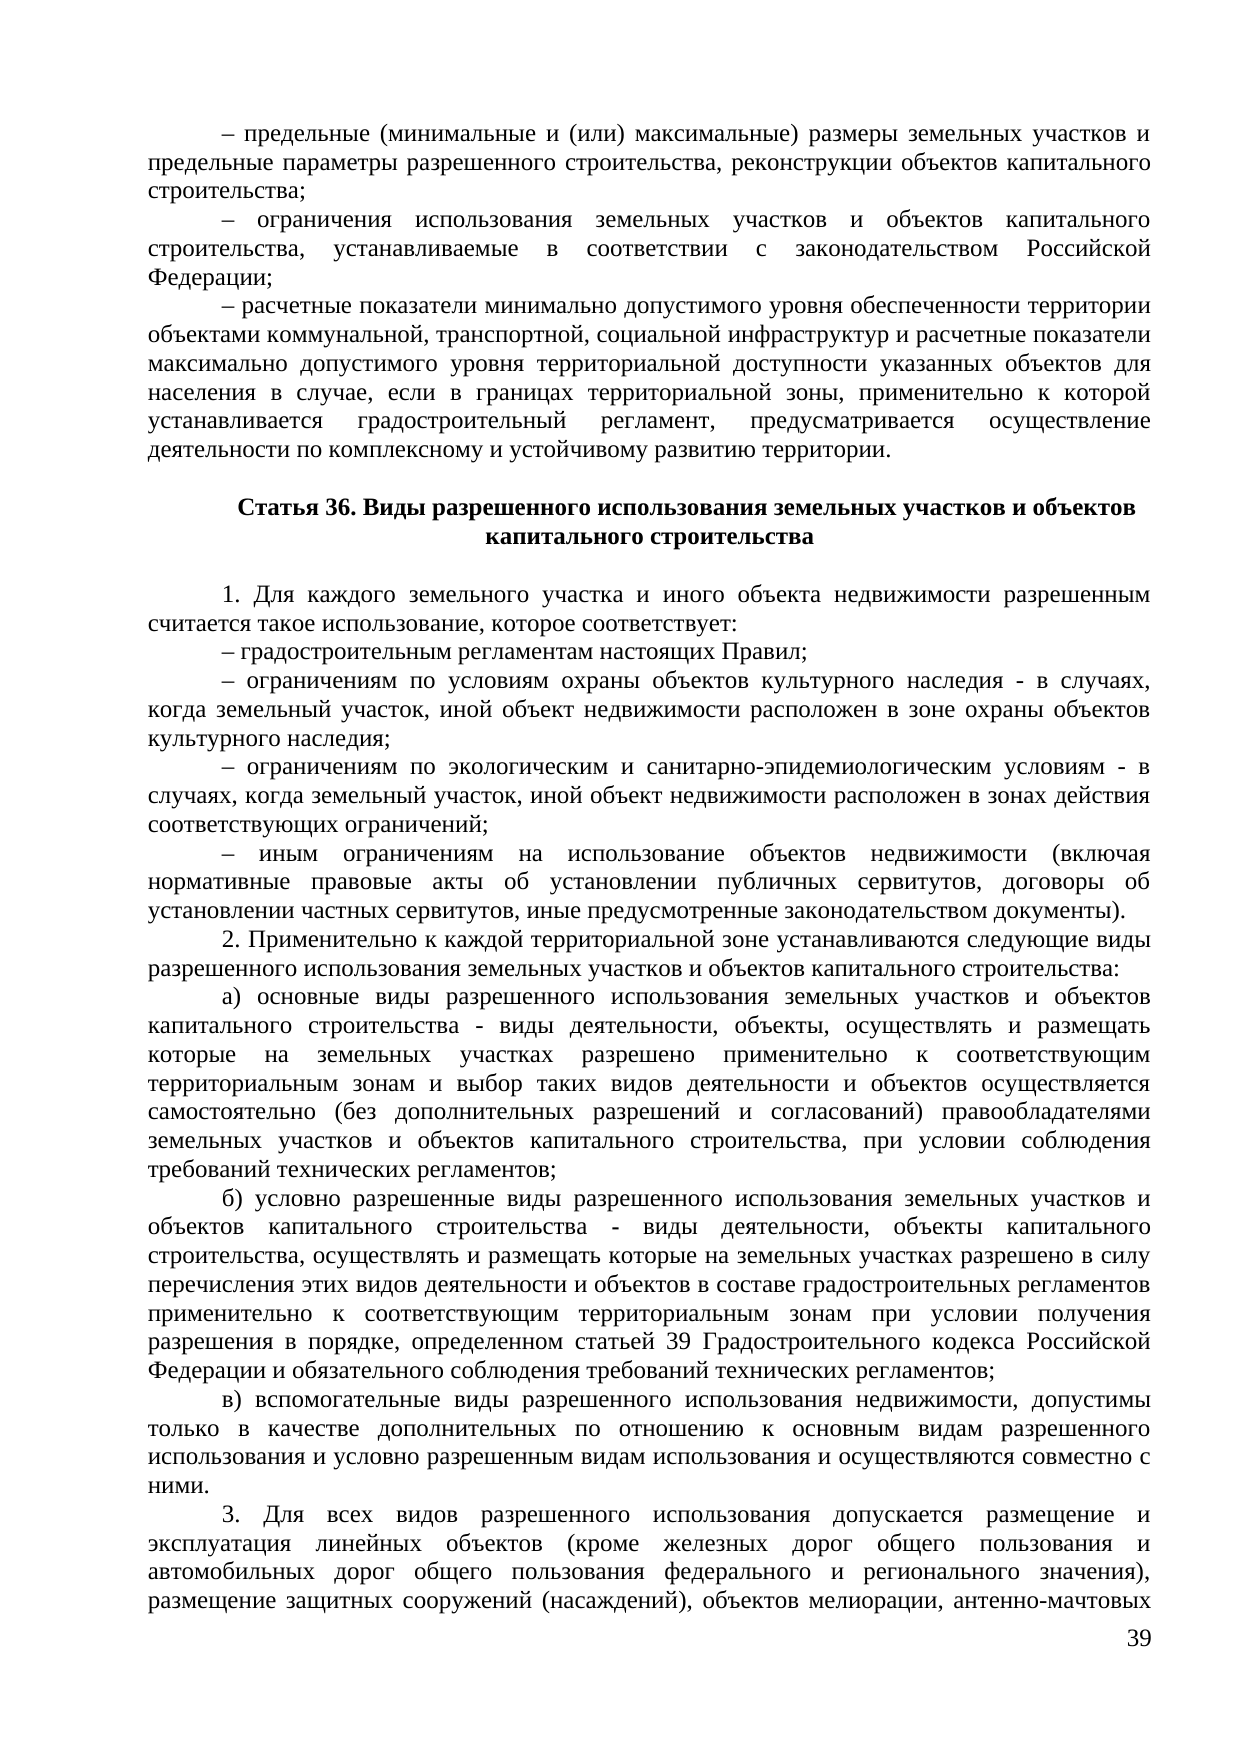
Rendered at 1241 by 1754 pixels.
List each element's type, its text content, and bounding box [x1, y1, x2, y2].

text а) основные виды разрешенного использования земельных участков и объектов капитального строительства - виды деятельности, объекты, осуществлять и размещать которые на земельных участках разрешено применительно к соответствующим территориальным зонам и выбор таких видов деятельности и объектов осуществляется самостоятельно (без дополнительных разрешений и согласований) правообладателями земельных участков и объектов капитального строительства, при условии соблюдения требований технических регламентов; [148, 981, 1152, 1183]
text – ограничения использования земельных участков и объектов капитального строительства, устанавливаемые в соответствии с законодательством Российской Федерации; [148, 204, 1152, 291]
text – предельные (минимальные и (или) максимальные) размеры земельных участков и предельные параметры разрешенного строительства, реконструкции объектов капитального строительства; [148, 118, 1152, 204]
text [148, 1499, 1152, 1614]
text 2. Применительно к каждой территориальной зоне устанавливаются следующие виды разрешенного использования земельных участков и объектов капитального строительства: [148, 924, 1152, 981]
text б) условно разрешенные виды разрешенного использования земельных участков и объектов капитального строительства - виды деятельности, объекты капитального строительства, осуществлять и размещать которые на земельных участках разрешено в силу перечисления этих видов деятельности и объектов в составе градостроительных регламентов применительно к соответствующим территориальным зонам при условии получения разрешения в порядке, определенном статьей 39 Градостроительного кодекса Российской Федерации и обязательного соблюдения требований технических регламентов; [148, 1183, 1152, 1384]
text – расчетные показатели минимально допустимого уровня обеспеченности территории объектами коммунальной, транспортной, социальной инфраструктур и расчетные показатели максимально допустимого уровня территориальной доступности указанных объектов для населения в случае, если в границах территориальной зоны, применительно к которой устанавливается градостроительный регламент, предусматривается осуществление деятельности по комплексному и устойчивому развитию территории. [148, 291, 1152, 463]
text Статья 36. Виды разрешенного использования земельных участков и объектов капитального строительства [148, 492, 1152, 550]
text – градостроительным регламентам настоящих Правил; [148, 636, 1152, 665]
text – ограничениям по условиям охраны объектов культурного наследия - в случаях, когда земельный участок, иной объект недвижимости расположен в зоне охраны объектов культурного наследия; [148, 665, 1152, 751]
text 1. Для каждого земельного участка и иного объекта недвижимости разрешенным считается такое использование, которое соответствует: [148, 579, 1152, 636]
text – иным ограничениям на использование объектов недвижимости (включая нормативные правовые акты об установлении публичных сервитутов, договоры об установлении частных сервитутов, иные предусмотренные законодательством документы). [148, 838, 1152, 924]
text – ограничениям по экологическим и санитарно-эпидемиологическим условиям - в случаях, когда земельный участок, иной объект недвижимости расположен в зонах действия соответствующих ограничений; [148, 751, 1152, 838]
text в) вспомогательные виды разрешенного использования недвижимости, допустимы только в качестве дополнительных по отношению к основным видам разрешенного использования и условно разрешенным видам использования и осуществляются совместно с ними. [148, 1384, 1152, 1499]
